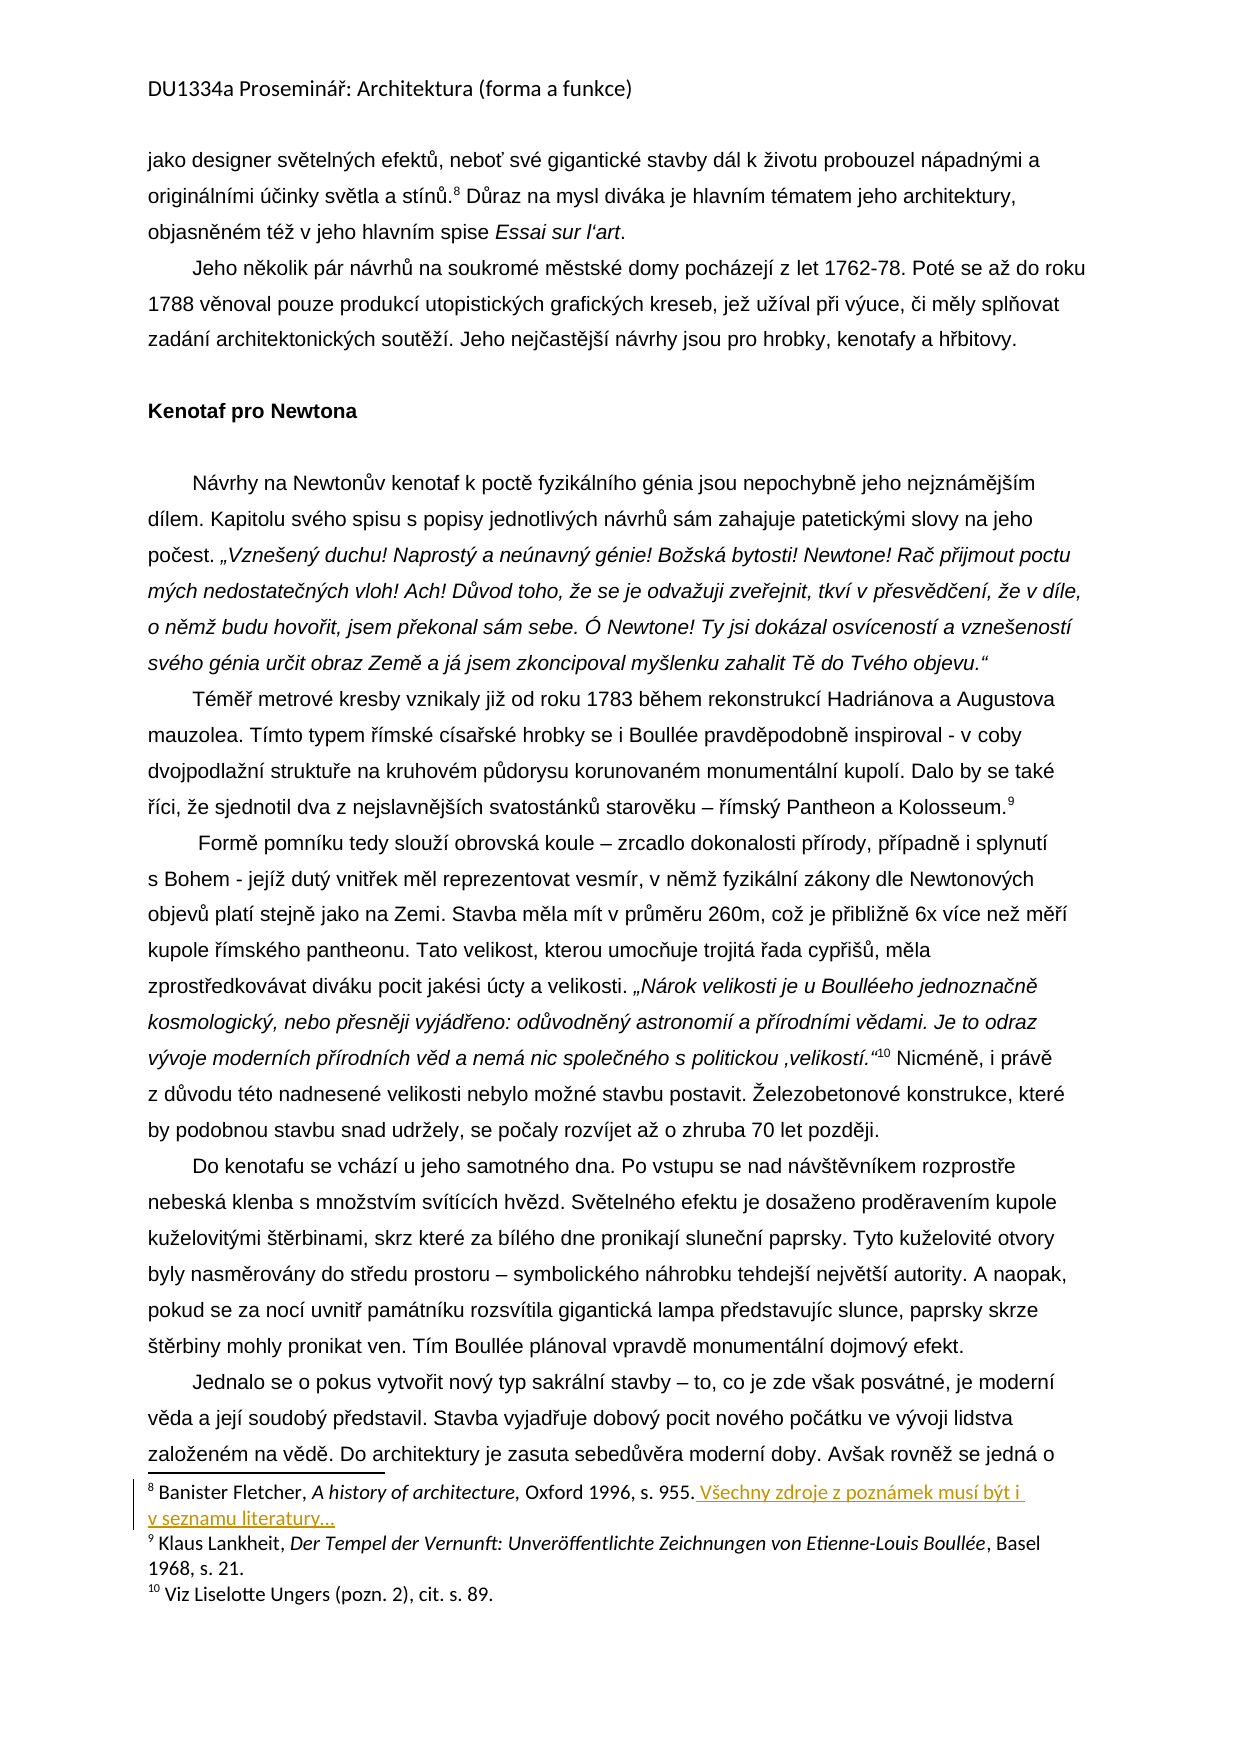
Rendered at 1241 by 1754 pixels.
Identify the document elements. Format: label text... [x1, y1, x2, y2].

text Formě pomníku tedy slouží obrovská koule – zrcadlo dokonalosti přírody, případně i splynutí s Bohem - jejíž dutý vnitřek měl reprezentovat vesmír, v němž fyzikální zákony dle Newtonových objevů platí stejně jako na Zemi. Stavba měla mít v průměru 260m, což je přibližně 6x více než měří kupole římského pantheonu. Tato velikost, kterou umocňuje trojitá řada cypřišů, měla zprostředkovávat diváku pocit jakési úcty a velikosti. „Nárok velikosti je u Boulléeho jednoznačně kosmologický, nebo přesněji vyjádřeno: odůvodněný astronomií a přírodními vědami. Je to odraz vývoje moderních přírodních věd a nemá nic společného s politickou ‚velikostí.“ Nicméně, i právě z důvodu této nadnesené velikosti nebylo možné stavbu postavit. Železobetonové konstrukce, které by podobnou stavbu snad udržely, se počaly rozvíjet až o zhruba 70 let později. [148, 830, 1093, 1142]
text Kenotaf pro Newtona [148, 399, 1093, 423]
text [148, 1369, 1093, 1465]
text Do kenotafu se vchází u jeho samotného dna. Po vstupu se nad návštěvníkem rozprostře nebeská klenba s množstvím svítících hvězd. Světelného efektu je dosaženo proděravením kupole kuželovitými štěrbinami, skrz které za bílého dne pronikají sluneční paprsky. Tyto kuželovité otvory byly nasměrovány do středu prostoru – symbolického náhrobku tehdejší největší autority. A naopak, pokud se za nocí uvnitř památníku rozsvítila gigantická lampa představujíc slunce, paprsky skrze štěrbiny mohly pronikat ven. Tím Boullée plánoval vpravdě monumentální dojmový efekt. [148, 1154, 1093, 1357]
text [148, 148, 1093, 243]
text Jeho několik pár návrhů na soukromé městské domy pocházejí z let 1762-78. Poté se až do roku 1788 věnoval pouze produkcí utopistických grafických kreseb, jež užíval při výuce, či měly splňovat zadání architektonických soutěží. Jeho nejčastější návrhy jsou pro hrobky, kenotafy a hřbitovy. [148, 255, 1093, 351]
text Téměř metrové kresby vznikaly již od roku 1783 během rekonstrukcí Hadriánova a Augustova mauzolea. Tímto typem římské císařské hrobky se i Boullée pravděpodobně inspiroval - v coby dvojpodlažní struktuře na kruhovém půdorysu korunovaném monumentální kupolí. Dalo by se také říci, že sjednotil dva z nejslavnějších svatostánků starověku – římský Pantheon a Kolosseum. [148, 687, 1093, 818]
text Návrhy na Newtonův kenotaf k poctě fyzikálního génia jsou nepochybně jeho nejznámějším dílem. Kapitolu svého spisu s popisy jednotlivých návrhů sám zahajuje patetickými slovy na jeho počest. „Vznešený duchu! Naprostý a neúnavný génie! Božská bytosti! Newtone! Rač přijmout poctu mých nedostatečných vloh! Ach! Důvod toho, že se je odvažuji zveřejnit, tkví v přesvědčení, že v díle, o němž budu hovořit, jsem překonal sám sebe. Ó Newtone! Ty jsi dokázal osvíceností a vznešeností svého génia určit obraz Země a já jsem zkoncipoval myšlenku zahalit Tě do Tvého objevu.“ [148, 471, 1093, 675]
